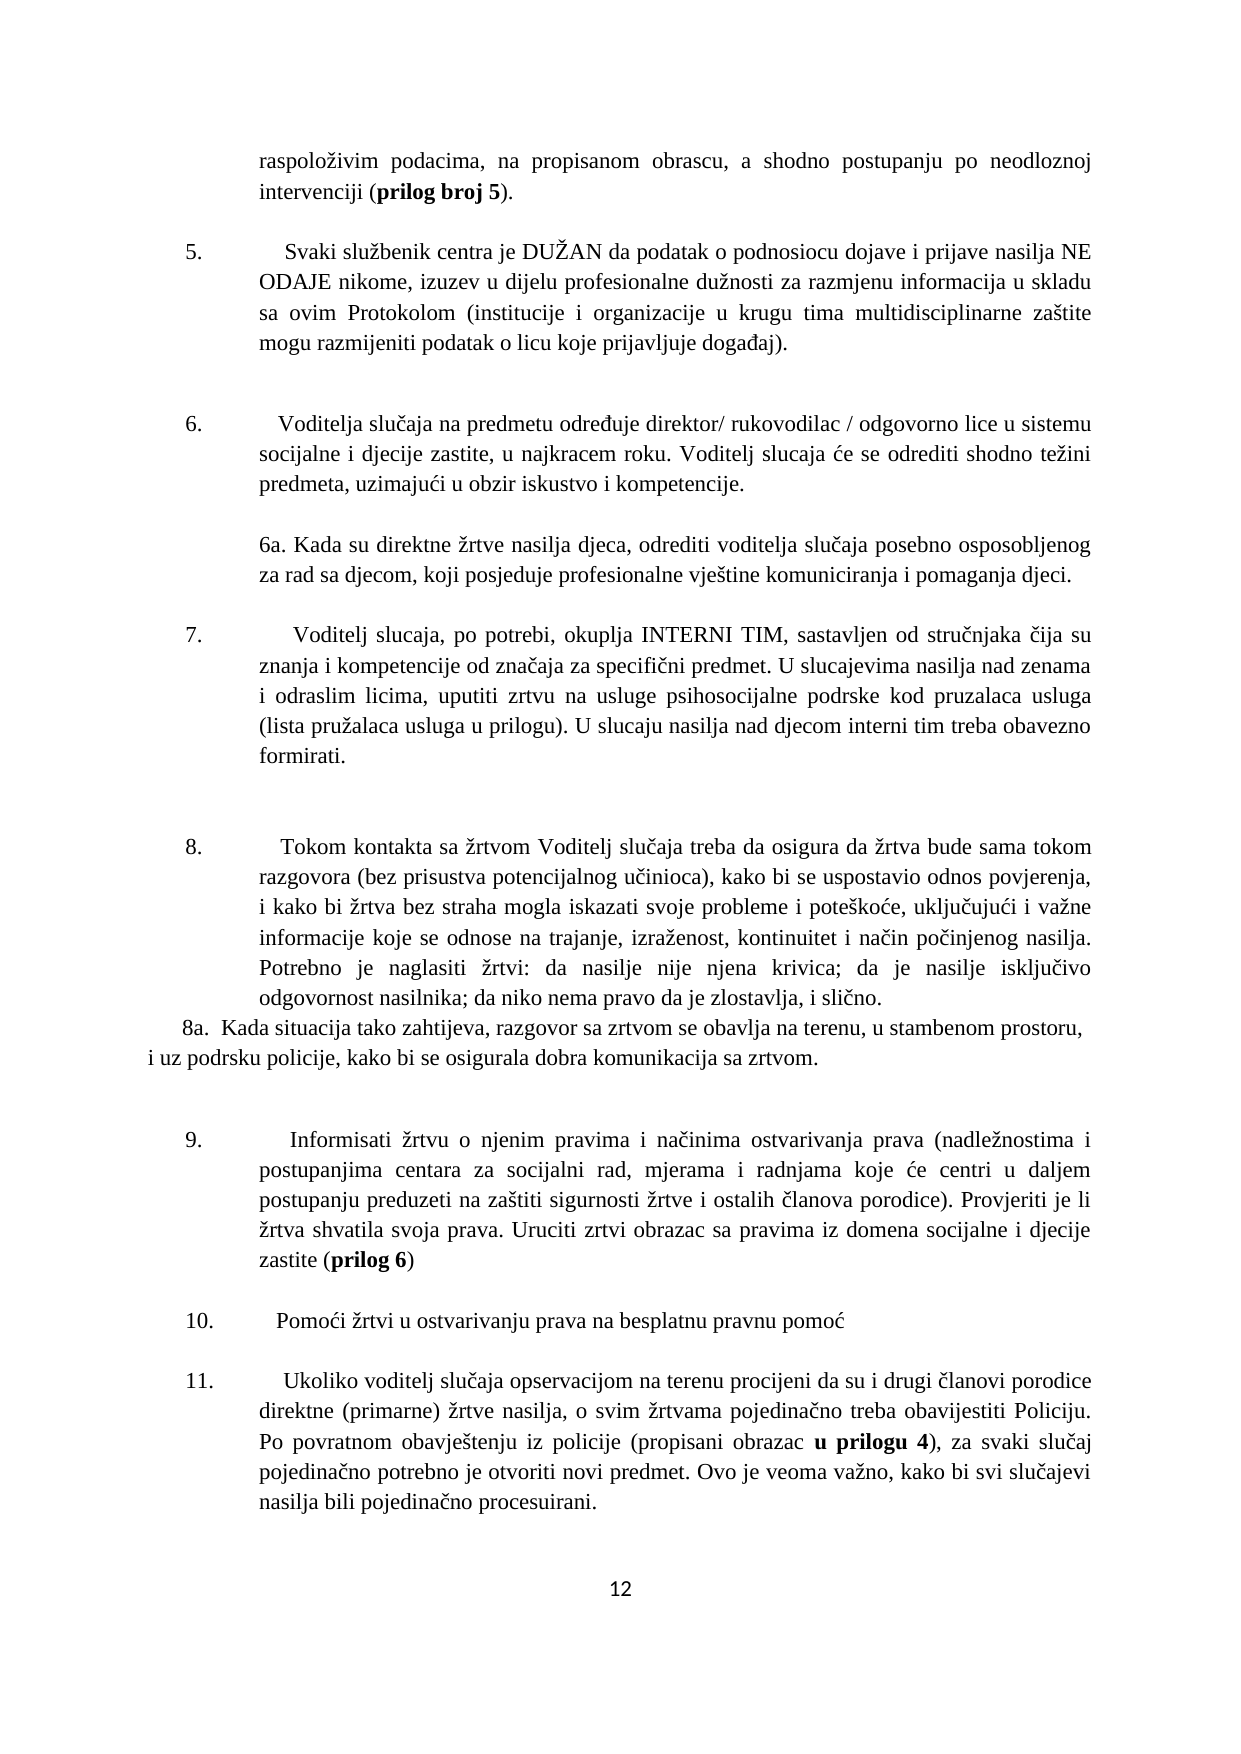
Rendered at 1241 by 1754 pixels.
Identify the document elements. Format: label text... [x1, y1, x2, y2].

text 8a. Kada situacija tako zahtijeva, razgovor sa zrtvom se obavlja na terenu, u stambenom prostoru, i uz podrsku policije, kako bi se osigurala dobra komunikacija sa zrtvom. [148, 1014, 1093, 1071]
list Ukoliko voditelj slučaja opservacijom na terenu procijeni da su i drugi članovi porodice direktne (primarne) žrtve nasilja, o svim žrtvama pojedinačno treba obavijestiti Policiju. Po povratnom obavještenju iz policije (propisani obrazac u prilogu 4), za svaki slučaj pojedinačno potrebno je otvoriti novi predmet. Ovo je veoma važno, kako bi svi slučajevi nasilja bili pojedinačno procesuirani. [185, 1367, 1093, 1514]
list Svaki službenik centra je DUŽAN da podatak o podnosiocu dojave i prijave nasilja NE ODAJE nikome, izuzev u dijelu profesionalne dužnosti za razmjenu informacija u skladu sa ovim Protokolom (institucije i organizacije u krugu tima multidisciplinarne zaštite mogu razmijeniti podatak o licu koje prijavljuje događaj). [185, 238, 1093, 355]
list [185, 148, 1093, 204]
list Voditelja slučaja na predmetu određuje direktor/ rukovodilac / odgovorno lice u sistemu socijalne i djecije zastite, u najkracem roku. Voditelj slucaja će se odrediti shodno težini predmeta, uzimajući u obzir iskustvo i kompetencije. [185, 410, 1093, 497]
list Pomoći žrtvi u ostvarivanju prava na besplatnu pravnu pomoć [185, 1307, 1093, 1333]
list Tokom kontakta sa žrtvom Voditelj slučaja treba da osigura da žrtva bude sama tokom razgovora (bez prisustva potencijalnog učinioca), kako bi se uspostavio odnos povjerenja, i kako bi žrtva bez straha mogla iskazati svoje probleme i poteškoće, uključujući i važne informacije koje se odnose na trajanje, izraženost, kontinuitet i način počinjenog nasilja. Potrebno je naglasiti žrtvi: da nasilje nije njena krivica; da je nasilje isključivo odgovornost nasilnika; da niko nema pravo da je zlostavlja, i slično. [185, 833, 1093, 1010]
list Voditelj slucaja, po potrebi, okuplja INTERNI TIM, sastavljen od stručnjaka čija su znanja i kompetencije od značaja za specifični predmet. U slucajevima nasilja nad zenama i odraslim licima, uputiti zrtvu na usluge psihosocijalne podrske kod pruzalaca usluga (lista pružalaca usluga u prilogu). U slucaju nasilja nad djecom interni tim treba obavezno formirati. [185, 622, 1093, 769]
list Informisati žrtvu o njenim pravima i načinima ostvarivanja prava (nadležnostima i postupanjima centara za socijalni rad, mjerama i radnjama koje će centri u daljem postupanju preduzeti na zaštiti sigurnosti žrtve i ostalih članova porodice). Provjeriti je li žrtva shvatila svoja prava. Uruciti zrtvi obrazac sa pravima iz domena socijalne i djecije zastite (prilog 6) [185, 1126, 1093, 1273]
text 6a. Kada su direktne žrtve nasilja djeca, odrediti voditelja slučaja posebno osposobljenog za rad sa djecom, koji posjeduje profesionalne vještine komuniciranja i pomaganja djeci. [259, 531, 1093, 587]
